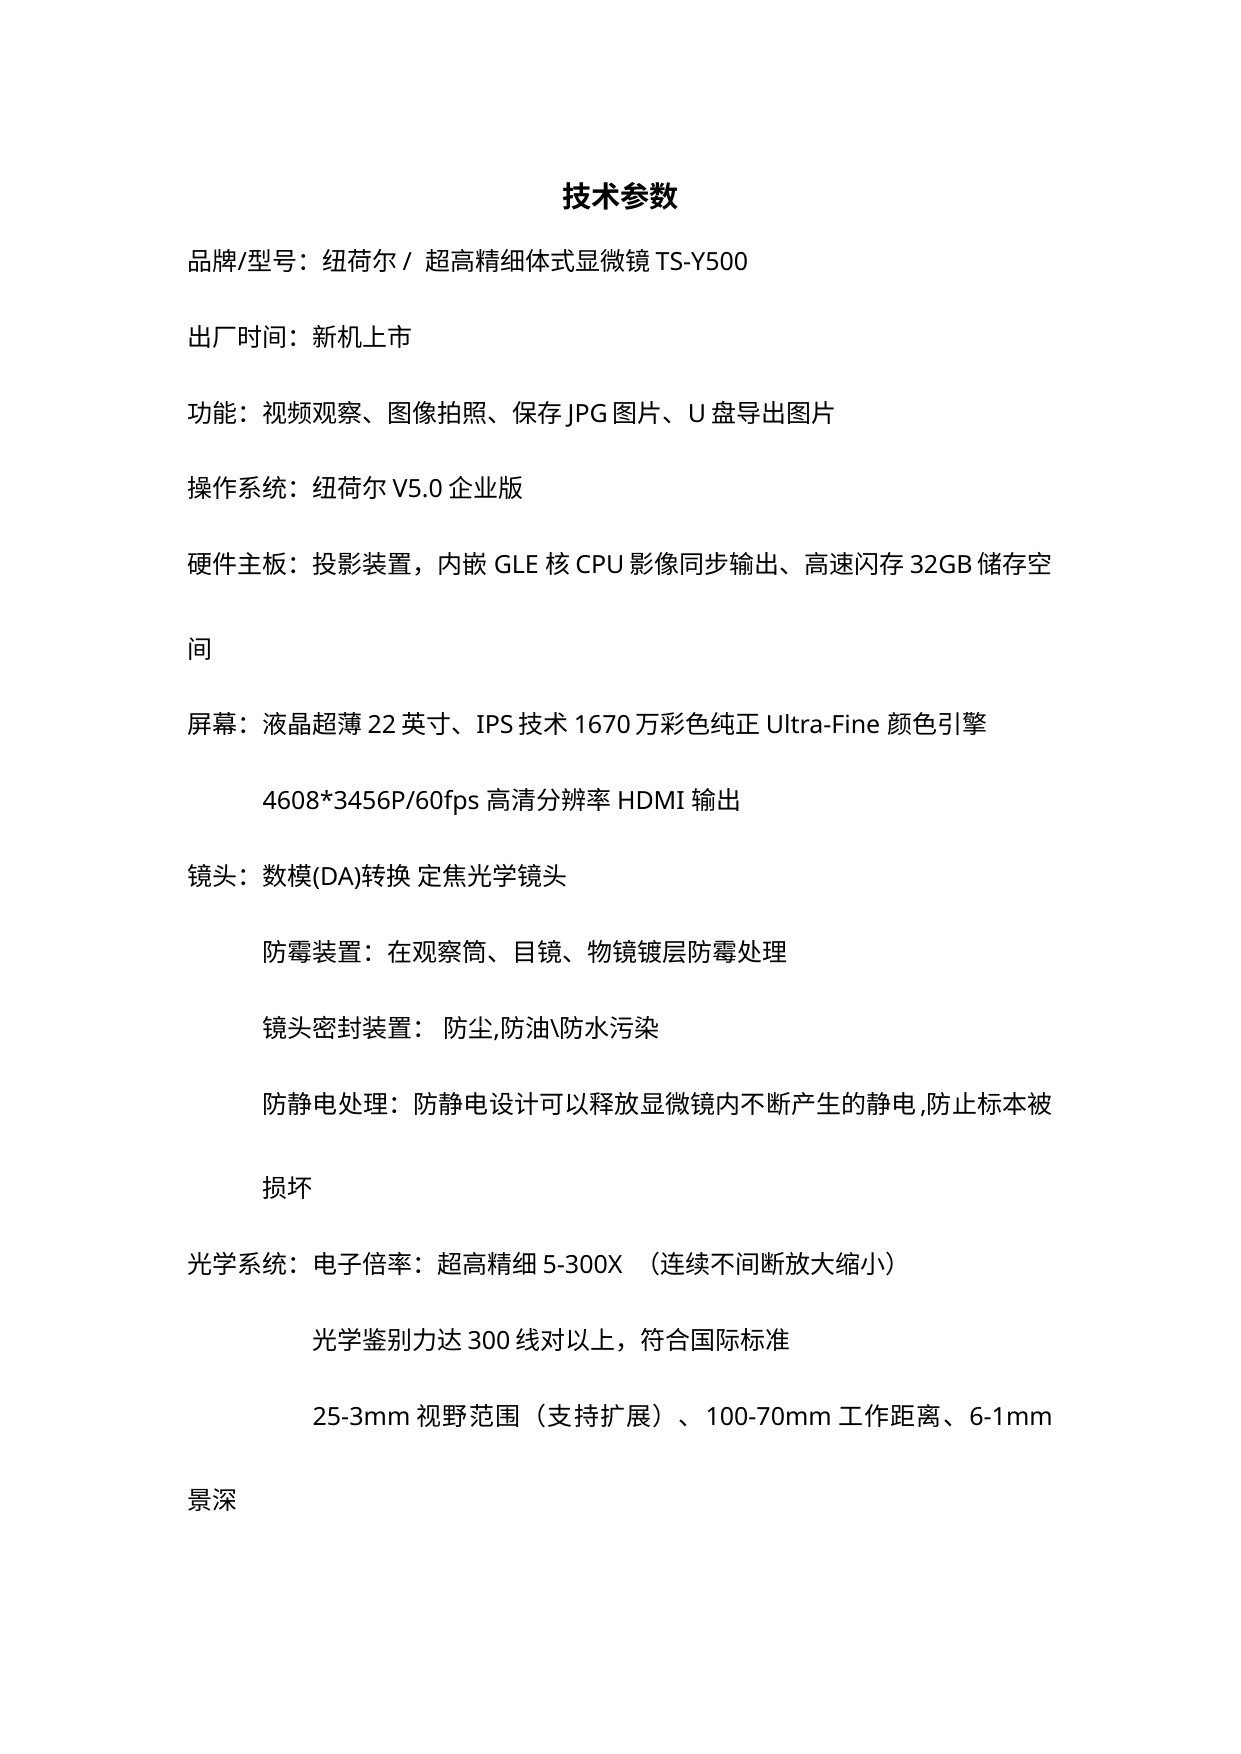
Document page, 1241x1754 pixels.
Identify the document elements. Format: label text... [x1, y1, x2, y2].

text 功能：视频观察、图像拍照、保存JPG图片、U盘导出图片 [187, 379, 1053, 444]
text 防静电处理：防静电设计可以释放显微镜内不断产生的静电,防止标本被损坏 [262, 1070, 1053, 1219]
text 4608*3456P/60fps 高清分辨率 HDMI 输出 [187, 766, 1053, 831]
text 硬件主板：投影装置，内嵌 GLE 核CPU影像同步输出、高速闪存32GB储存空间 [187, 530, 1053, 680]
text 技术参数 [187, 162, 1053, 227]
text 镜头：数模(DA)转换 定焦光学镜头 [187, 842, 1053, 907]
text 出厂时间：新机上市 [187, 303, 1053, 368]
text 光学系统：电子倍率：超高精细5-300X （连续不间断放大缩小） [187, 1230, 1053, 1295]
text 屏幕：液晶超薄22英寸、IPS技术1670万彩色纯正Ultra-Fine 颜色引擎 [187, 691, 1053, 756]
text 光学鉴别力达300线对以上，符合国际标准 [187, 1306, 1053, 1371]
text 操作系统：纽荷尔V5.0企业版 [187, 454, 1053, 519]
text 25-3mm视野范围（支持扩展）、100-70mm工作距离、6-1mm景深 [187, 1382, 1053, 1531]
text 品牌/型号：纽荷尔 / 超高精细体式显微镜 TS-Y500 [187, 227, 1053, 292]
text 镜头密封装置： 防尘,防油\防水污染 [187, 994, 1053, 1059]
text 防霉装置：在观察筒、目镜、物镜镀层防霉处理 [187, 918, 1053, 983]
